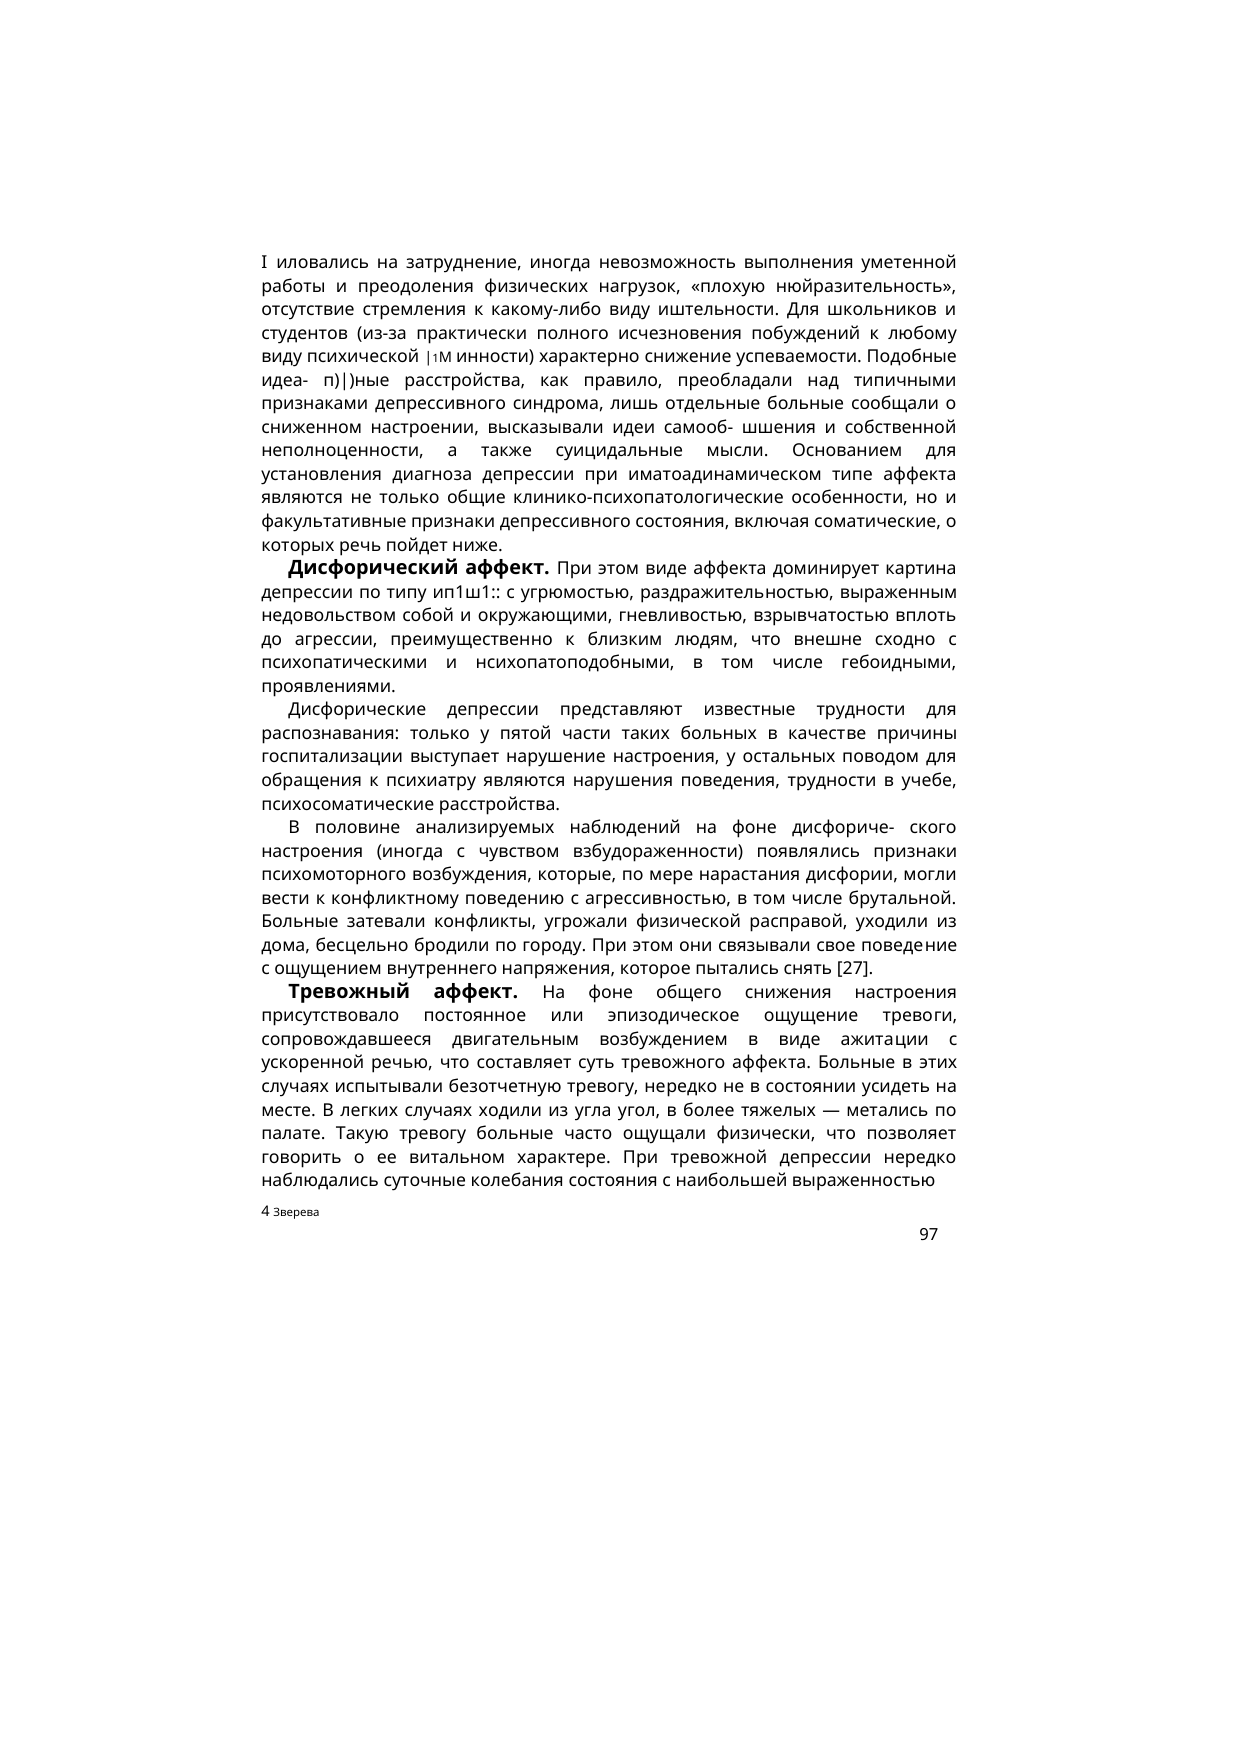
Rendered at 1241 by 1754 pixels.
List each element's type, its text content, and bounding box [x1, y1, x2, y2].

text Дисфорический аффект. При этом виде аффекта доминирует картина депрессии по типу ип1ш1:: с угрюмостью, раздражительностью, выраженным недовольством собой и окружающими, гневливостью, взрывчатостью вплоть до агрессии, преимущественно к близким людям, что внешне сходно с психопатическими и нсихопатоподобными, в том числе гебоидными, проявлениями. [261, 556, 957, 697]
text Тревожный аффект. На фоне общего снижения настроения присутствовало постоянное или эпизодическое ощущение тревоги, сопровождавшееся двигательным возбуждением в виде ажитации с ускоренной речью, что составляет суть тревожного аффекта. Больные в этих случаях испытывали безотчетную тревогу, нередко не в состоянии усидеть на месте. В легких случаях ходили из угла угол, в более тяжелых — метались по палате. Такую тревогу больные часто ощущали физически, что позволяет говорить о ее витальном характере. При тревожной депрессии нередко наблюдались суточные колебания состояния с наибольшей выраженностью [261, 979, 957, 1191]
list иловались на затруднение, иногда невозможность выполнения уметенной работы и преодоления физических нагрузок, «плохую нюйразительность», отсутствие стремления к какому-либо виду иштельности. Для школьников и студентов (из-за практически полного исчезновения побуждений к любому виду психической |1М инности) характерно снижение успеваемости. Подобные идеа- п)|)ные расстройства, как правило, преобладали над типичными признаками депрессивного синдрома, лишь отдельные больные сообщали о сниженном настроении, высказывали идеи самооб- шшения и собственной неполноценности, а также суицидальные мысли. Основанием для установления диагноза депрессии при иматоадинамическом типе аффекта являются не только общие клинико-психопатологические особенности, но и факультативные признаки депрессивного состояния, включая соматические, о которых речь пойдет ниже. [261, 250, 957, 556]
text 4 Звереватревоги во второй половине дня. В отдельных случаях на высотеИ состояния возникал тревожный раптус. И [261, 1192, 959, 1222]
text В половине анализируемых наблюдений на фоне дисфориче- ского настроения (иногда с чувством взбудораженности) появлялись признаки психомоторного возбуждения, которые, по мере нарастания дисфории, могли вести к конфликтному поведению с агрессивностью, в том числе брутальной. Больные затевали конфликты, угрожали физической расправой, уходили из дома, бесцельно бродили по городу. При этом они связывали свое поведение с ощущением внутреннего напряжения, которое пытались снять [27]. [261, 815, 957, 979]
text Дисфорические депрессии представляют известные трудности для распознавания: только у пятой части таких больных в качестве причины госпитализации выступает нарушение настроения, у остальных поводом для обращения к психиатру являются нарушения поведения, трудности в учебе, психосоматические расстройства. [261, 697, 957, 815]
